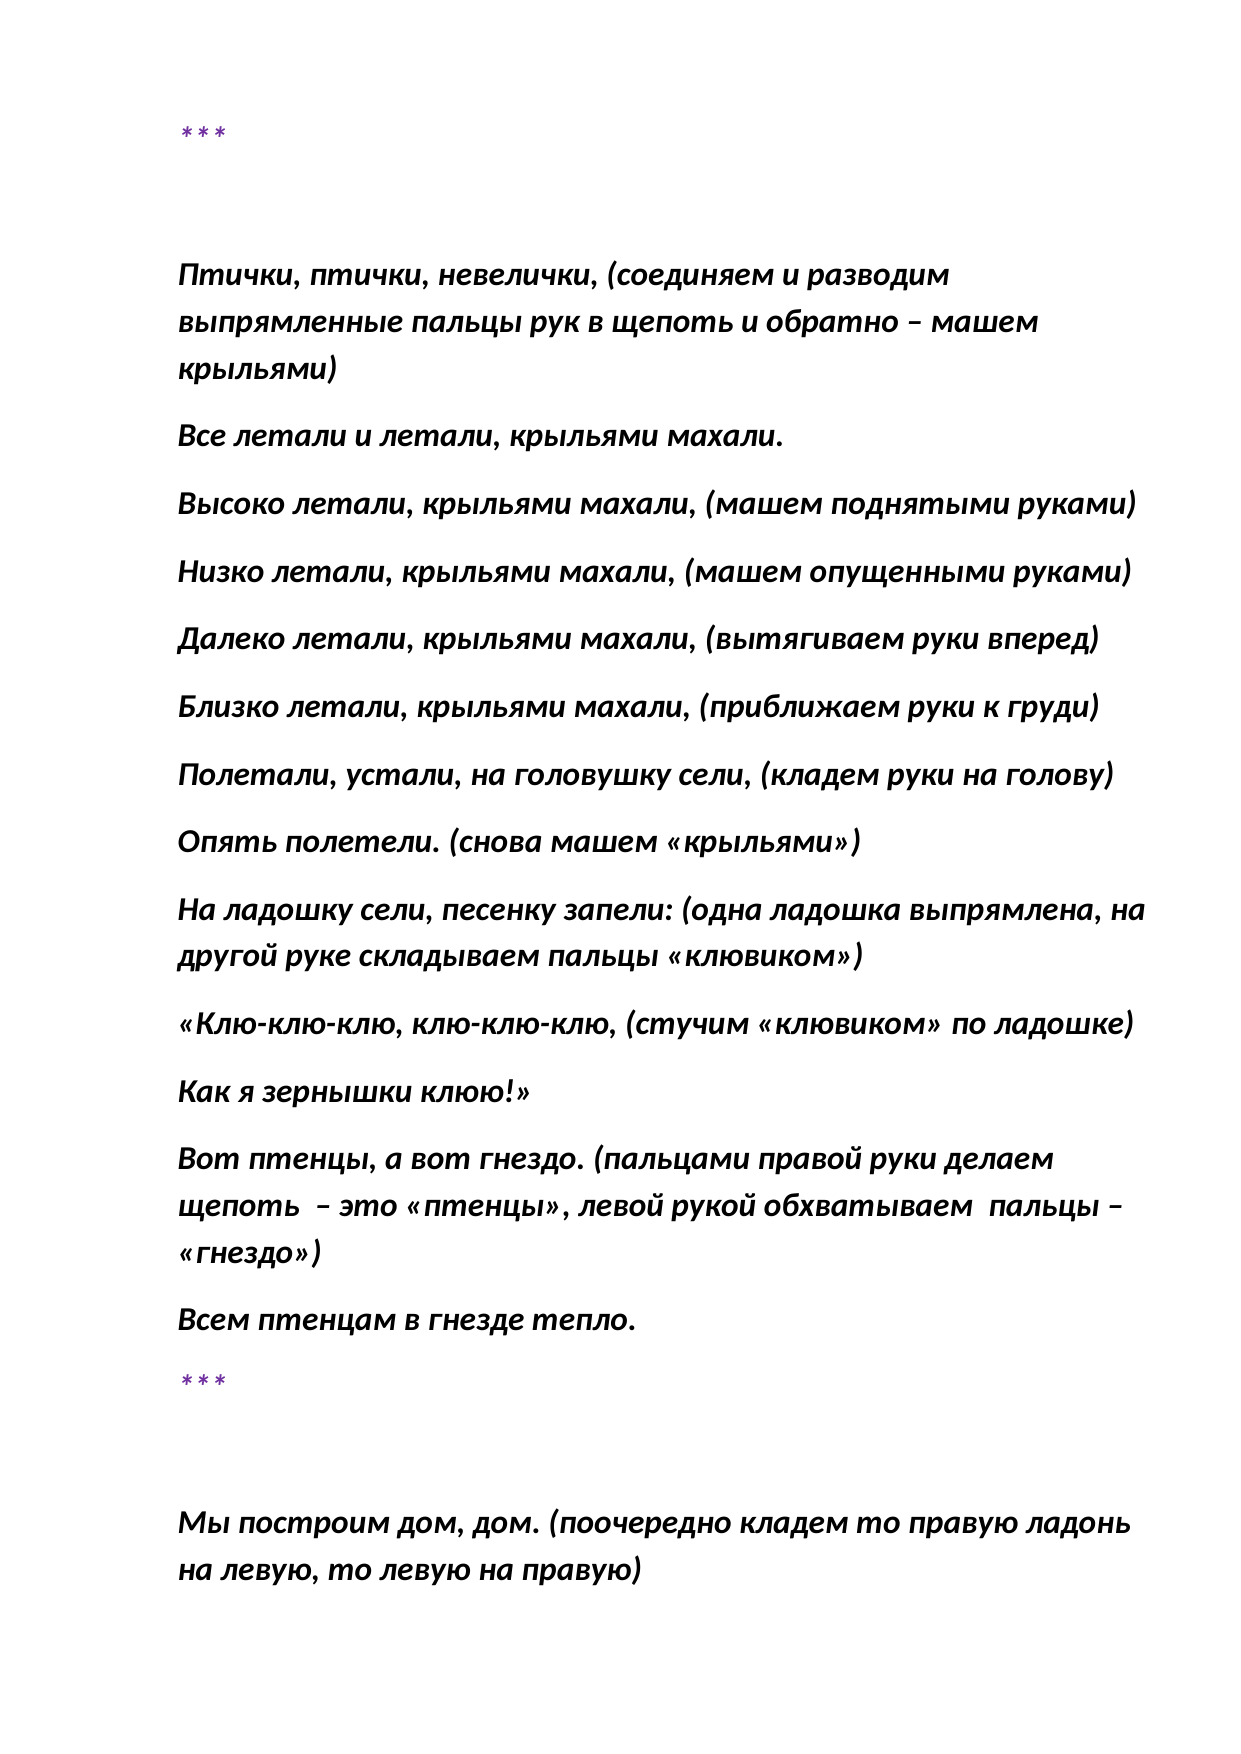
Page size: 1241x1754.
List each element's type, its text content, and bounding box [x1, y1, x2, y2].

text Вот птенцы, а вот гнездо. (пальцами правой руки делаем щепоть – это «птенцы», левой рукой обхватываем пальцы – «гнездо») [177, 1137, 1152, 1272]
text Высоко летали, крыльями махали, (машем поднятыми руками) [177, 482, 1152, 523]
text Близко летали, крыльями махали, (приближаем руки к груди) [177, 685, 1152, 726]
text Полетали, устали, на головушку сели, (кладем руки на голову) [177, 752, 1152, 793]
text *** [177, 1366, 1152, 1407]
text На ладошку сели, песенку запели: (одна ладошка выпрямлена, на другой руке складываем пальцы «клювиком») [177, 888, 1152, 975]
text Все летали и летали, крыльями махали. [177, 414, 1152, 455]
text Как я зернышки клюю!» [177, 1070, 1152, 1110]
text *** [177, 118, 1152, 159]
text Всем птенцам в гнезде тепло. [177, 1298, 1152, 1339]
text Птички, птички, невелички, (соединяем и разводим выпрямленные пальцы рук в щепоть и обратно – машем крыльями) [177, 253, 1152, 388]
text «Клю-клю-клю, клю-клю-клю, (стучим «клювиком» по ладошке) [177, 1002, 1152, 1043]
text Далеко летали, крыльями махали, (вытягиваем руки вперед) [177, 617, 1152, 658]
text Мы построим дом, дом. (поочередно кладем то правую ладонь на левую, то левую на правую) [177, 1501, 1152, 1589]
text Опять полетели. (снова машем «крыльями») [177, 820, 1152, 861]
text Низко летали, крыльями махали, (машем опущенными руками) [177, 550, 1152, 590]
